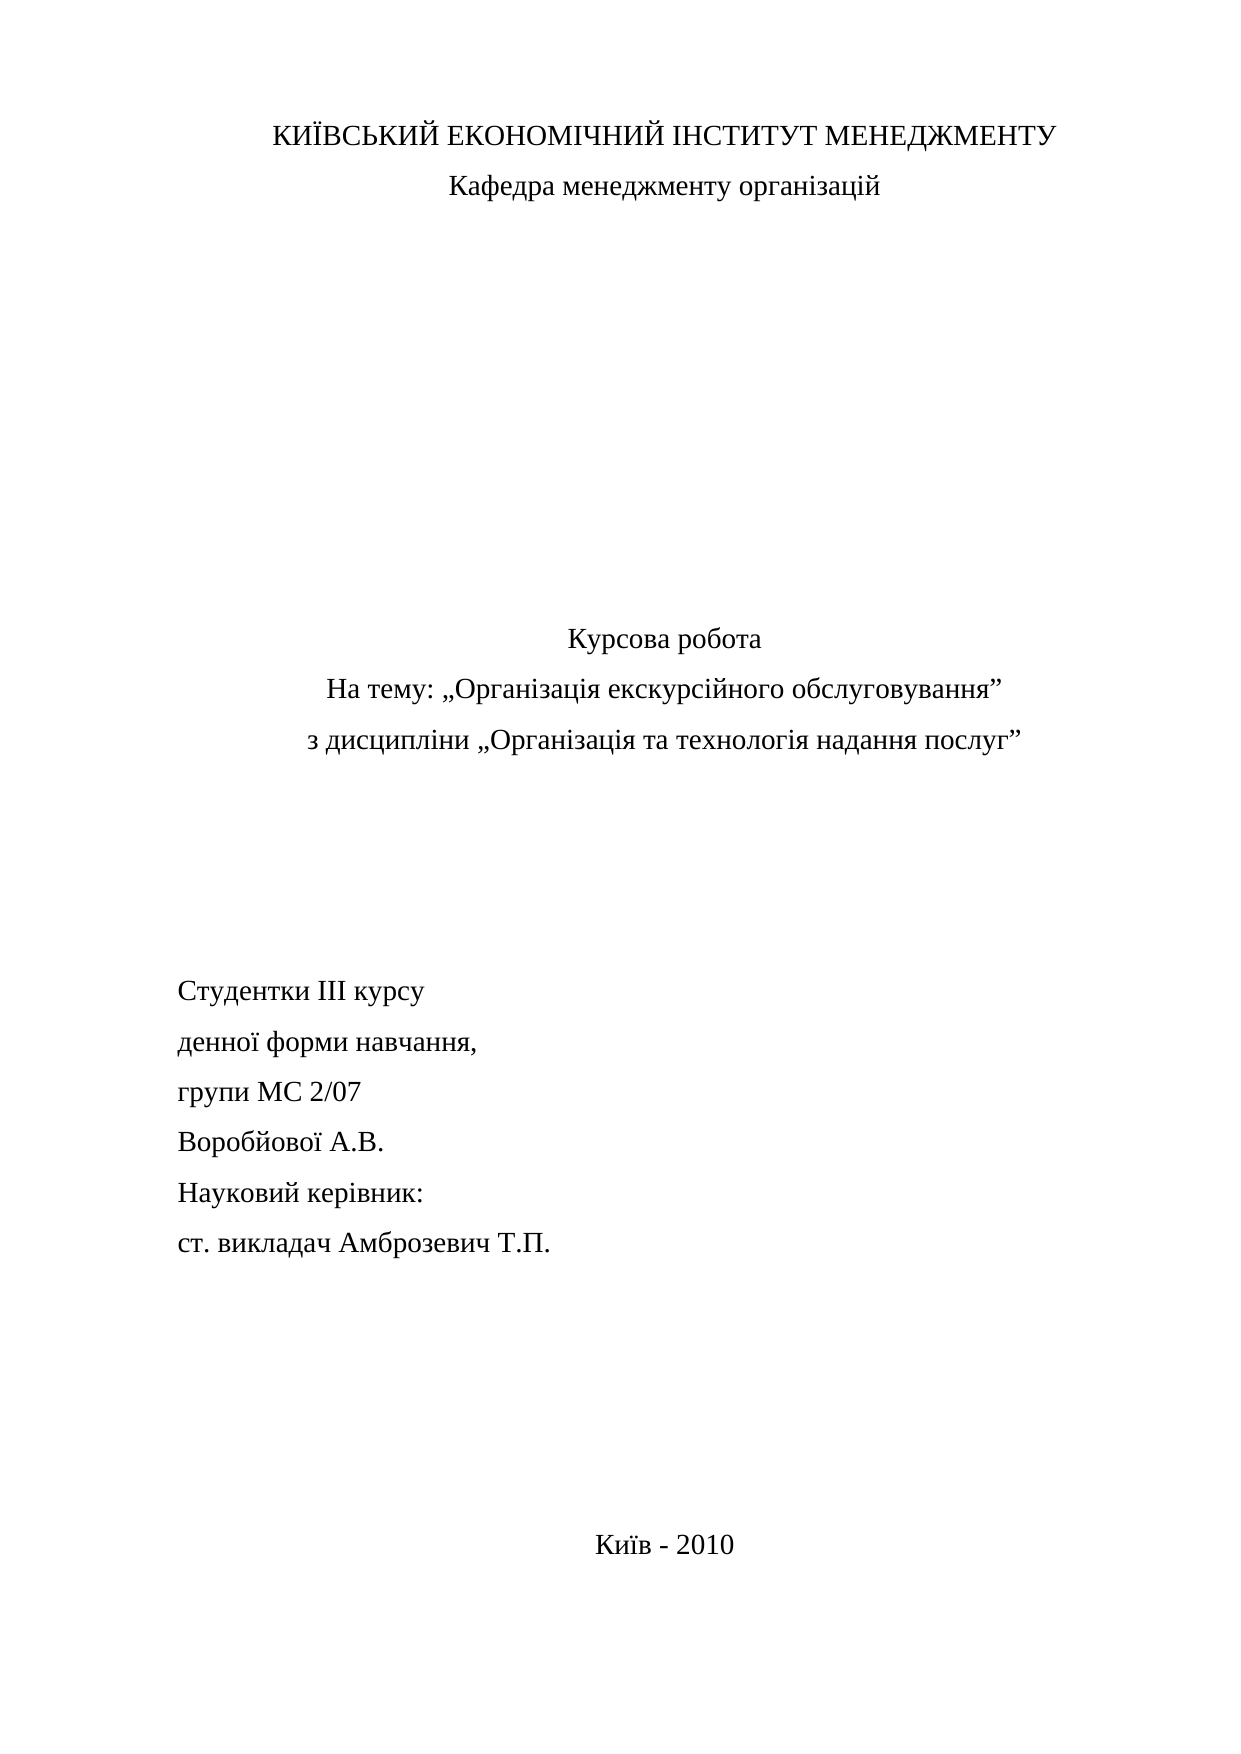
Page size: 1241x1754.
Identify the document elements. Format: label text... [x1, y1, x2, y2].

text Кафедра менеджменту організацій [177, 168, 1152, 202]
text КИЇВСЬКИЙ ЕКОНОМІЧНИЙ ІНСТИТУТ МЕНЕДЖМЕНТУ [177, 118, 1152, 152]
text Курсова робота [177, 621, 1152, 655]
text денної форми навчання, [177, 1024, 1152, 1057]
text На тему: „Організація екскурсійного обслуговування” [177, 672, 1152, 705]
text з дисципліни „Організація та технологія надання послуг” [177, 722, 1152, 755]
text ст. викладач Амброзевич Т.П. [177, 1225, 1152, 1258]
text групи МС 2/07 [177, 1074, 1152, 1108]
text Київ - 2010 [177, 1527, 1152, 1560]
text Студентки ІІІ курсу [177, 973, 1152, 1007]
text Воробйової А.В. [177, 1124, 1152, 1158]
text Науковий керівник: [177, 1175, 1152, 1208]
